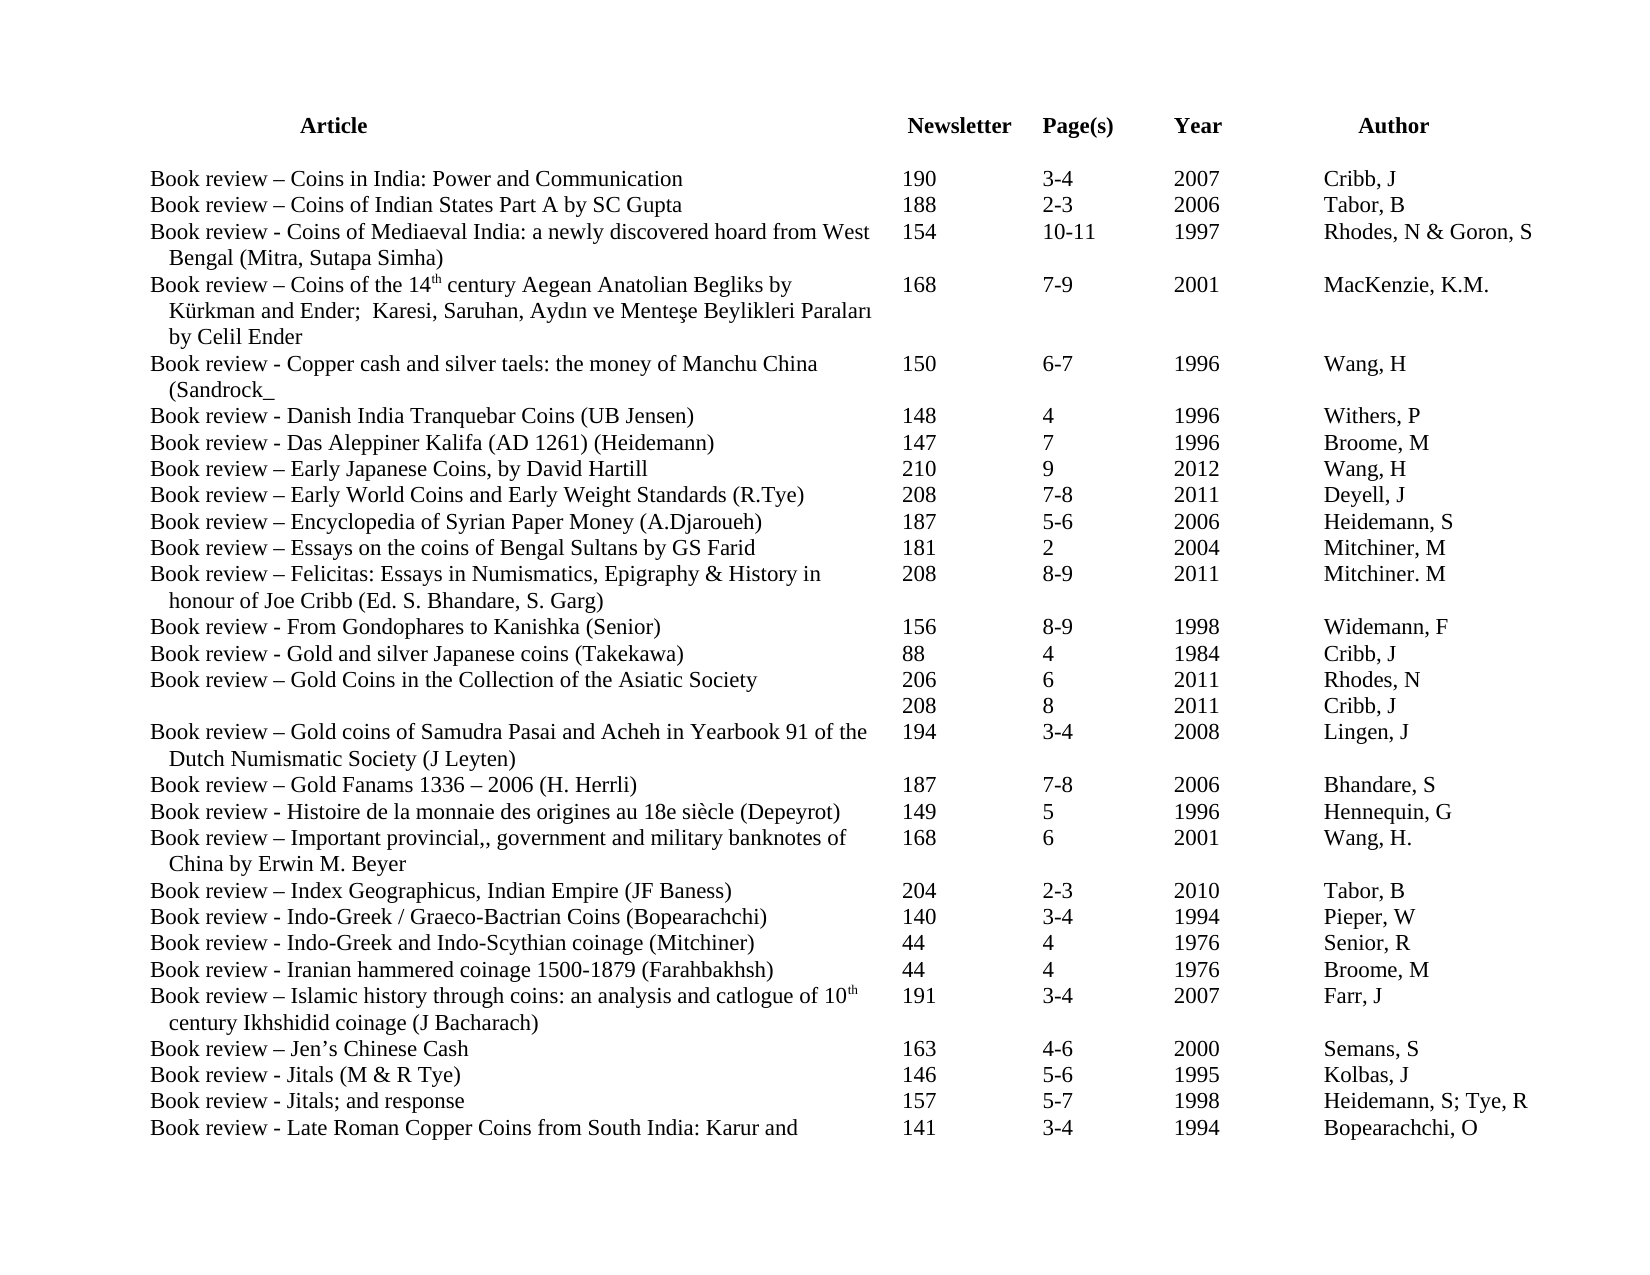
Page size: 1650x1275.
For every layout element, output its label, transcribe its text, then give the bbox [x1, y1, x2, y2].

table_cell 2007 [1163, 165, 1312, 192]
table_cell 194 [891, 719, 1031, 771]
table_cell 3-4 [1031, 165, 1162, 192]
table_cell Hennequin, G [1313, 798, 1625, 824]
table_cell 3-4 [1031, 903, 1162, 929]
table_cell 1996 [1163, 402, 1312, 429]
table_cell 3-4 [1031, 719, 1162, 771]
table_cell Widemann, F [1313, 613, 1625, 639]
table_header Author [1313, 113, 1625, 165]
table_cell 2011 [1163, 481, 1312, 508]
table_cell 7-8 [1031, 481, 1162, 508]
table_cell Book review – Coins in India: Power and Communication [139, 165, 891, 192]
table_cell 156 [891, 613, 1031, 639]
table_cell Book review – Gold Coins in the Collection of the Asiatic Society [139, 666, 891, 719]
table_cell 2010 [1163, 877, 1312, 903]
table_cell 1996 [1163, 350, 1312, 402]
table_cell 4 [1031, 640, 1162, 666]
table_header Article [139, 113, 888, 165]
table_cell Book review – Important provincial,, government and military banknotes of China by Erwin M. Beyer [139, 824, 891, 877]
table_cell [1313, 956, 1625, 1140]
table_cell 154 [891, 218, 1031, 271]
table_cell Heidemann, S [1313, 508, 1625, 534]
table_header Newsletter [888, 113, 1031, 165]
table_cell Wang, H [1313, 350, 1625, 402]
table_cell 44 [891, 930, 1031, 956]
table_cell 9 [1031, 455, 1162, 481]
table_cell 5-6 [1031, 508, 1162, 534]
table_cell 188 [891, 192, 1031, 218]
table_cell Book review – Gold coins of Samudra Pasai and Acheh in Yearbook 91 of the Dutch Numismatic Society (J Leyten) [139, 719, 891, 771]
table_cell Book review – Encyclopedia of Syrian Paper Money (A.Djaroueh) [139, 508, 891, 534]
table_cell 7-9 [1031, 271, 1162, 350]
table_cell Deyell, J [1313, 481, 1625, 508]
table_cell Book review - Histoire de la monnaie des origines au 18e siècle (Depeyrot) [139, 798, 891, 824]
table_cell Book review - From Gondophares to Kanishka (Senior) [139, 613, 891, 639]
table_cell 2008 [1163, 719, 1312, 771]
table_header Year [1163, 113, 1312, 165]
table_cell 10-11 [1031, 218, 1162, 271]
table_cell 2001 [1163, 824, 1312, 877]
table_cell Book review – Coins of Indian States Part A by SC Gupta [139, 192, 891, 218]
table_cell 2004 [1163, 534, 1312, 561]
table_cell 2012 [1163, 455, 1312, 481]
table_cell 148 [891, 402, 1031, 429]
table_cell MacKenzie, K.M. [1313, 271, 1625, 350]
table_cell 204 [891, 877, 1031, 903]
table_cell 140 [891, 903, 1031, 929]
table_cell Book review – Gold Fanams 1336 – 2006 (H. Herrli) [139, 771, 891, 798]
table_cell Book review – Early Japanese Coins, by David Hartill [139, 455, 891, 481]
table_cell Book review - Danish India Tranquebar Coins (UB Jensen) [139, 402, 891, 429]
table_cell Cribb, J [1313, 640, 1625, 666]
table_cell 181 [891, 534, 1031, 561]
table_cell Tabor, B [1313, 192, 1625, 218]
table_cell 2011 [1163, 561, 1312, 613]
table_cell 168 [891, 271, 1031, 350]
table_cell Cribb, J [1313, 165, 1625, 192]
table_cell 4 [1031, 930, 1162, 956]
table_cell 147 [891, 429, 1031, 455]
table_cell Book review – Coins of the 14th century Aegean Anatolian Begliks by Kürkman and Ender; Karesi, Saruhan, Aydın ve Menteşe Beylikleri Paraları by Celil Ender [139, 271, 891, 350]
table_cell Wang, H [1313, 455, 1625, 481]
table_header Page(s) [1031, 113, 1162, 165]
table_cell Book review - Gold and silver Japanese coins (Takekawa) [139, 640, 891, 666]
table_cell Bhandare, S [1313, 771, 1625, 798]
table_cell Mitchiner, M [1313, 534, 1625, 561]
table_cell 187 [891, 508, 1031, 534]
table_cell 1997 [1163, 218, 1312, 271]
table_cell Book review – Felicitas: Essays in Numismatics, Epigraphy & History in honour of Joe Cribb (Ed. S. Bhandare, S. Garg) [139, 561, 891, 613]
table_cell 7 [1031, 429, 1162, 455]
table_cell Book review – Essays on the coins of Bengal Sultans by GS Farid [139, 534, 891, 561]
table_cell Broome, M [1313, 429, 1625, 455]
table_cell 2006 [1163, 508, 1312, 534]
table_cell Senior, R [1313, 930, 1625, 956]
table_cell 1996 [1163, 798, 1312, 824]
table_cell Rhodes, N & Goron, S [1313, 218, 1625, 271]
table_cell Mitchiner. M [1313, 561, 1625, 613]
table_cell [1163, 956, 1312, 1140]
table_cell 168 [891, 824, 1031, 877]
table_cell 187 [891, 771, 1031, 798]
table_cell 2006 [1163, 192, 1312, 218]
table_cell 2 [1031, 534, 1162, 561]
table_cell Book review – Early World Coins and Early Weight Standards (R.Tye) [139, 481, 891, 508]
table_cell Book review - Das Aleppiner Kalifa (AD 1261) (Heidemann) [139, 429, 891, 455]
table_cell Book review - Indo-Greek and Indo-Scythian coinage (Mitchiner) [139, 930, 891, 956]
table_cell 206 208 [891, 666, 1031, 719]
table_cell 1976 [1163, 930, 1312, 956]
table_cell 1998 [1163, 613, 1312, 639]
table_cell 2006 [1163, 771, 1312, 798]
table_cell 208 [891, 481, 1031, 508]
table_cell Rhodes, N Cribb, J [1313, 666, 1625, 719]
table_cell 190 [891, 165, 1031, 192]
table_cell 1984 [1163, 640, 1312, 666]
table_cell Book review - Coins of Mediaeval India: a newly discovered hoard from West Bengal (Mitra, Sutapa Simha) [139, 218, 891, 271]
table_cell 2011 2011 [1163, 666, 1312, 719]
table_cell Tabor, B [1313, 877, 1625, 903]
table_cell 1994 [1163, 903, 1312, 929]
table_cell Pieper, W [1313, 903, 1625, 929]
table_cell 2-3 [1031, 192, 1162, 218]
table_cell 2001 [1163, 271, 1312, 350]
table_cell 1996 [1163, 429, 1312, 455]
table_cell 4 [1031, 402, 1162, 429]
table_cell Book review - Copper cash and silver taels: the money of Manchu China (Sandrock_ [139, 350, 891, 402]
table_cell 6 8 [1031, 666, 1162, 719]
table_cell 7-8 [1031, 771, 1162, 798]
table_cell 5 [1031, 798, 1162, 824]
table_cell 210 [891, 455, 1031, 481]
table_cell 8-9 [1031, 561, 1162, 613]
table_cell 2-3 [1031, 877, 1162, 903]
table_cell Book review - Indo-Greek / Graeco-Bactrian Coins (Bopearachchi) [139, 903, 891, 929]
table_cell 6-7 [1031, 350, 1162, 402]
table_cell Withers, P [1313, 402, 1625, 429]
table_cell Wang, H. [1313, 824, 1625, 877]
table_cell 8-9 [1031, 613, 1162, 639]
table_cell 149 [891, 798, 1031, 824]
table_cell Book review – Index Geographicus, Indian Empire (JF Baness) [139, 877, 891, 903]
table_cell 150 [891, 350, 1031, 402]
table_cell 208 [891, 561, 1031, 613]
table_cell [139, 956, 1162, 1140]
table_cell Lingen, J [1313, 719, 1625, 771]
table_cell 88 [891, 640, 1031, 666]
table_cell 6 [1031, 824, 1162, 877]
